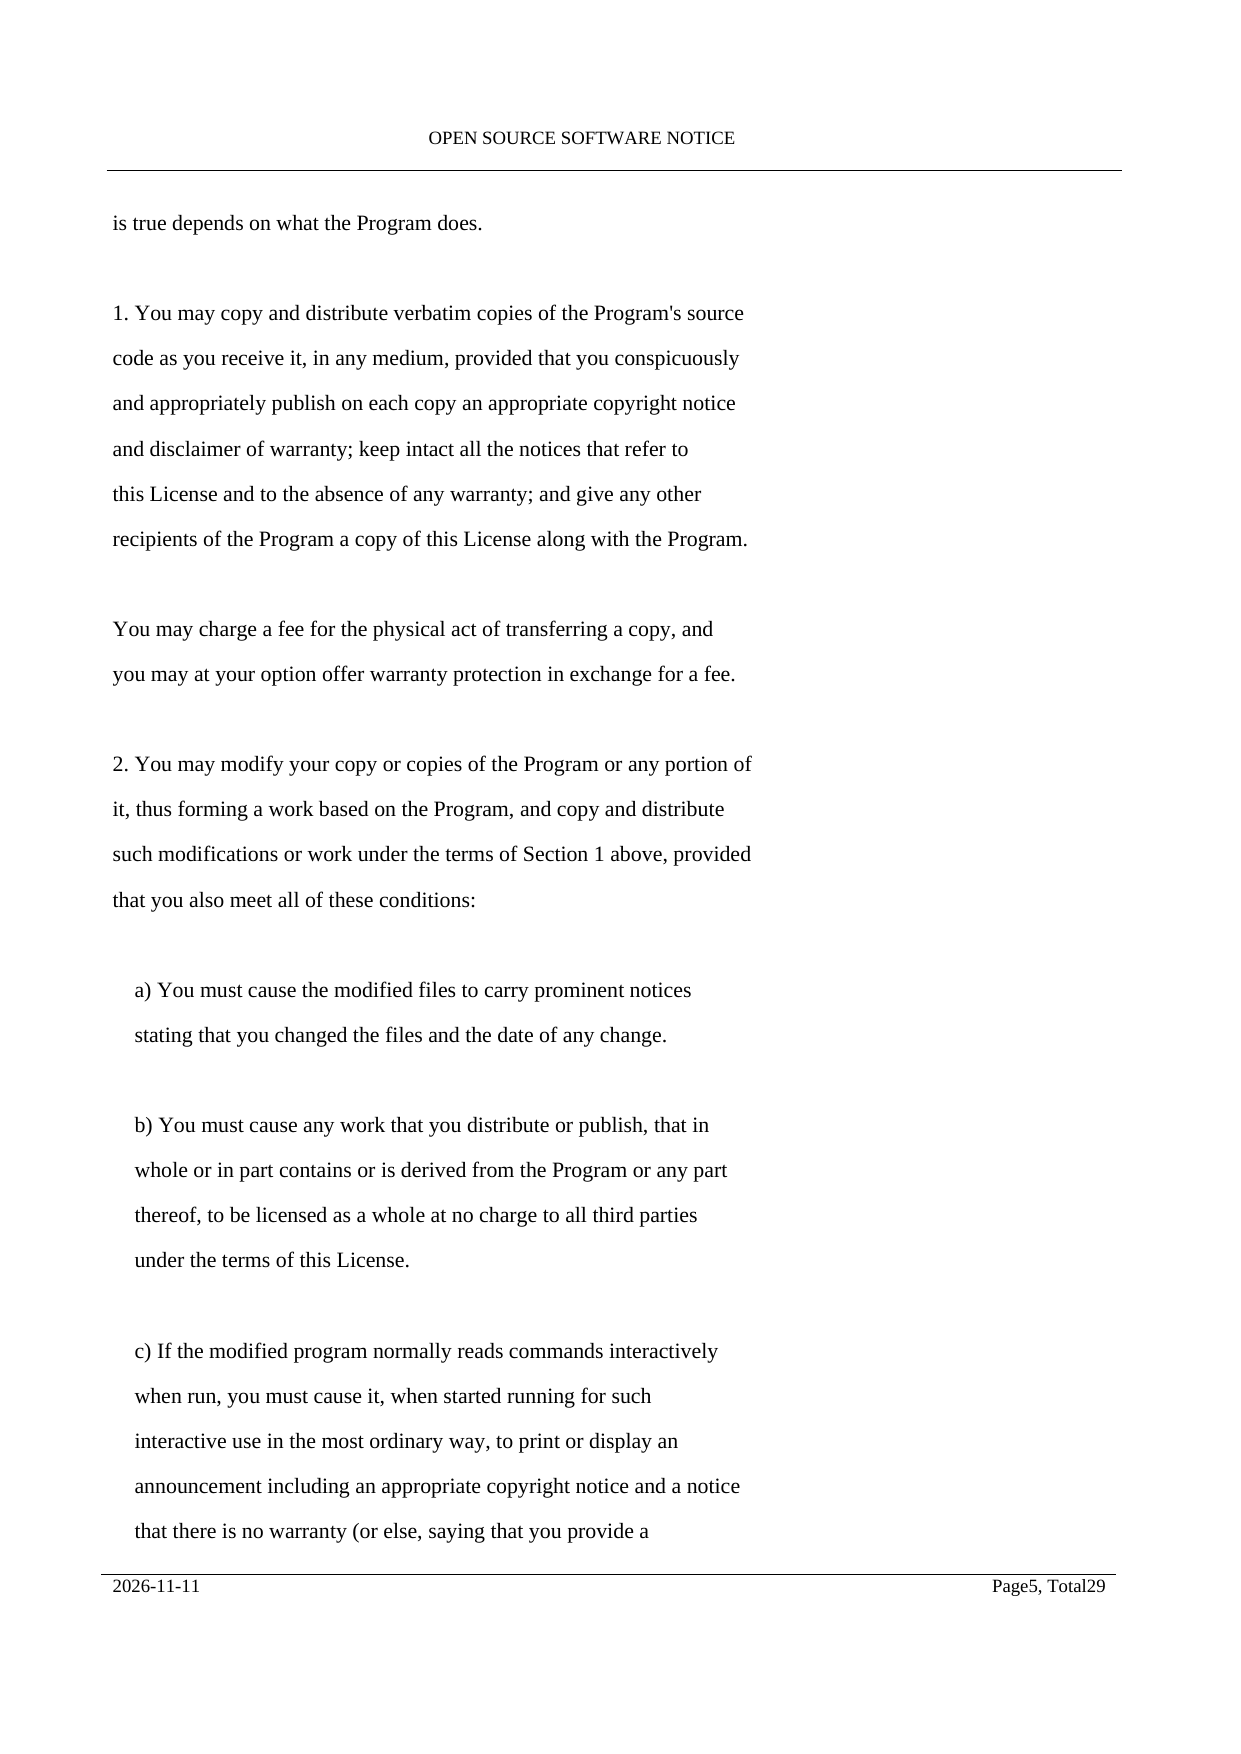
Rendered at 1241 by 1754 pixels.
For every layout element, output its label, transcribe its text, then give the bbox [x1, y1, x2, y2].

text under the terms of this License. [112, 1244, 1128, 1276]
text is true depends on what the Program does. [112, 206, 1128, 239]
text such modifications or work under the terms of Section 1 above, provided [112, 838, 1128, 870]
text 2. You may modify your copy or copies of the Program or any portion of [112, 748, 1128, 780]
text and appropriately publish on each copy an appropriate copyright notice [112, 387, 1128, 419]
text announcement including an appropriate copyright notice and a notice [112, 1469, 1128, 1502]
text recipients of the Program a copy of this License along with the Program. [112, 522, 1128, 554]
text You may charge a fee for the physical act of transferring a copy, and [112, 612, 1128, 645]
text this License and to the absence of any warranty; and give any other [112, 477, 1128, 509]
text it, thus forming a work based on the Program, and copy and distribute [112, 793, 1128, 825]
text interactive use in the most ordinary way, to print or display an [112, 1424, 1128, 1457]
text code as you receive it, in any medium, provided that you conspicuously [112, 342, 1128, 374]
text that there is no warranty (or else, saying that you provide a [112, 1514, 1128, 1547]
text whole or in part contains or is derived from the Program or any part [112, 1153, 1128, 1186]
text and disclaimer of warranty; keep intact all the notices that refer to [112, 432, 1128, 464]
text thereof, to be licensed as a whole at no charge to all third parties [112, 1199, 1128, 1231]
text when run, you must cause it, when started running for such [112, 1379, 1128, 1412]
text b) You must cause any work that you distribute or publish, that in [112, 1108, 1128, 1141]
text 1. You may copy and distribute verbatim copies of the Program's source [112, 297, 1128, 329]
text stating that you changed the files and the date of any change. [112, 1018, 1128, 1051]
text that you also meet all of these conditions: [112, 883, 1128, 915]
text a) You must cause the modified files to carry prominent notices [112, 973, 1128, 1006]
text you may at your option offer warranty protection in exchange for a fee. [112, 657, 1128, 690]
text c) If the modified program normally reads commands interactively [112, 1334, 1128, 1366]
